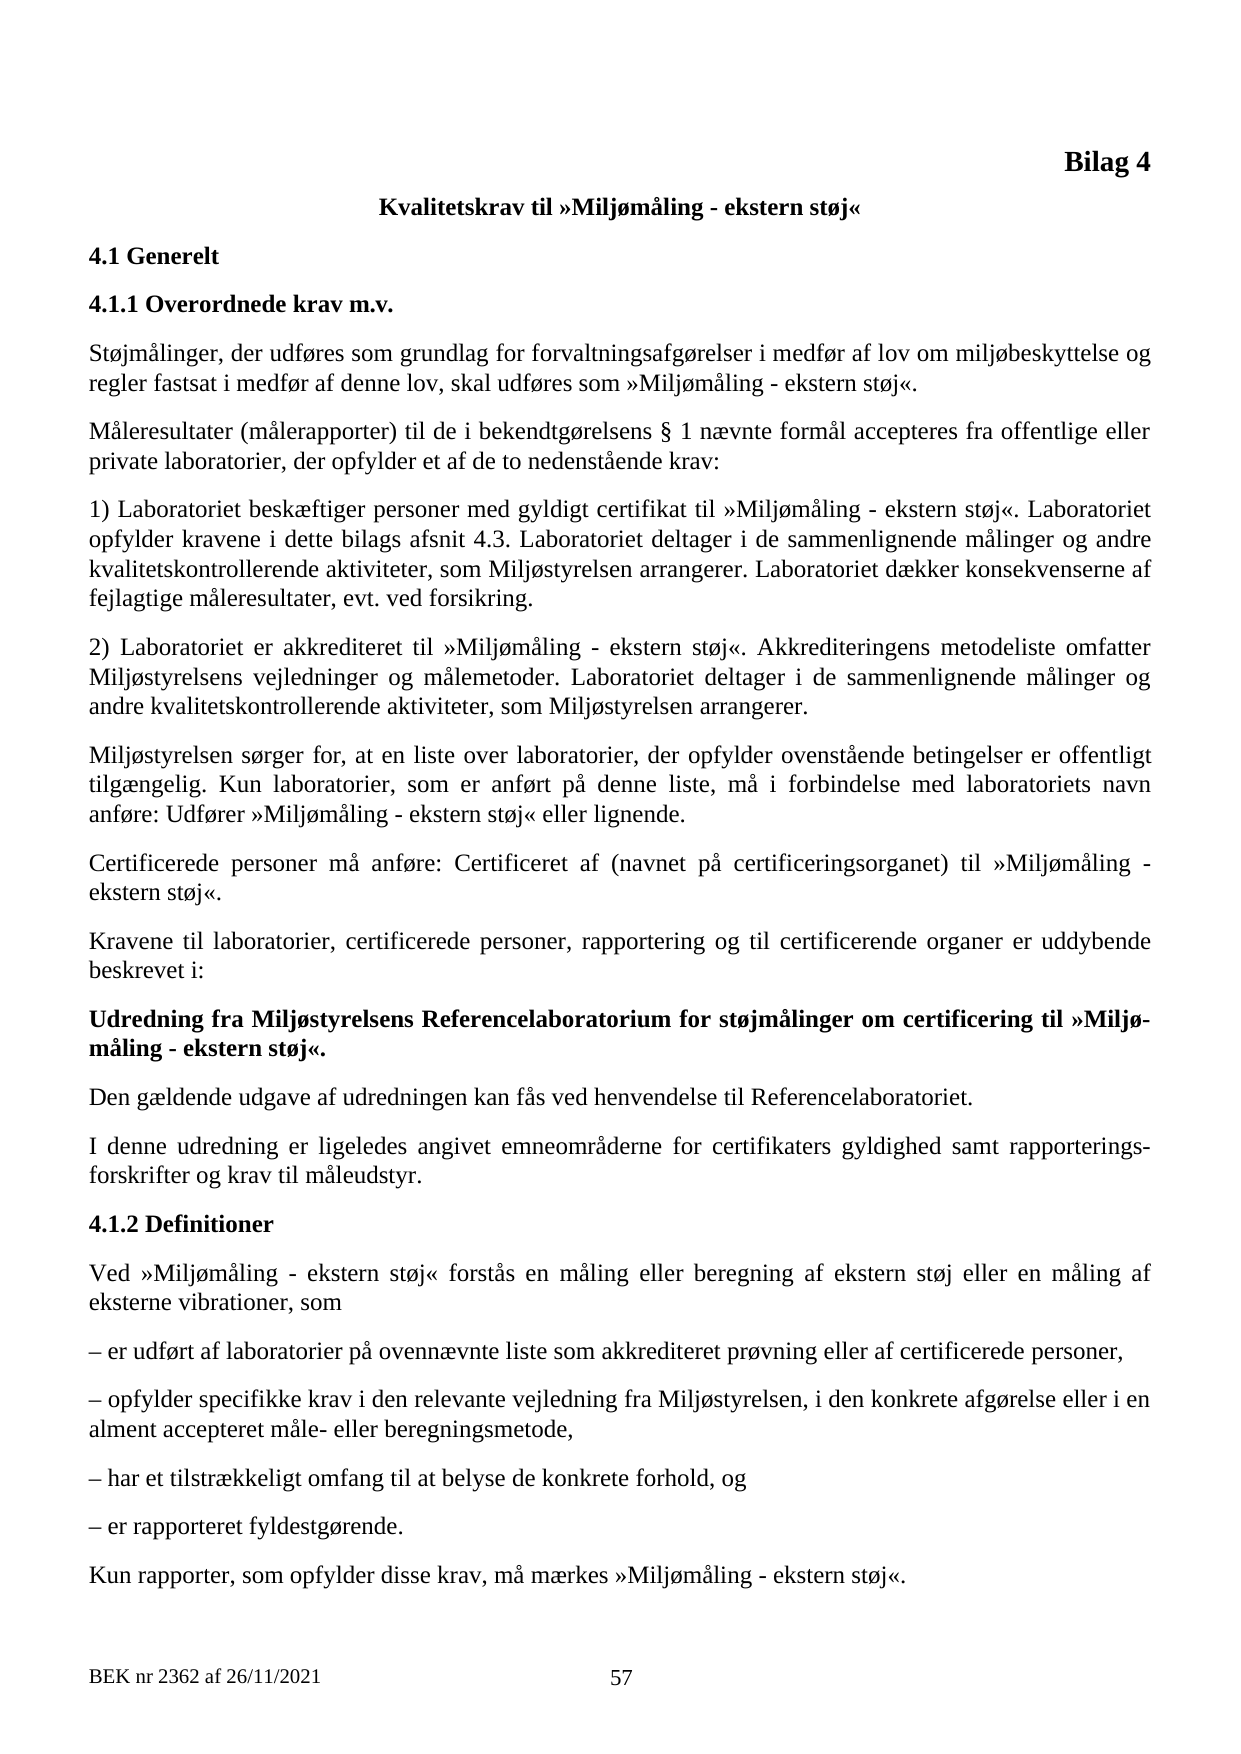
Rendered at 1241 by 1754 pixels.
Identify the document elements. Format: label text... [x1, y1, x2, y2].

text Kravene til laboratorier, certificerede personer, rapportering og til certificerende organer er uddybende beskrevet i: [88, 926, 1152, 984]
text Bilag 4 [1064, 144, 1236, 178]
list Laboratoriet beskæftiger personer med gyldigt certifikat til »Miljømåling - ekstern støj«. Laboratoriet opfylder kravene i dette bilags afsnit 4.3. Laboratoriet deltager i de sammenlignende målinger og andre kvalitetskontrollerende aktiviteter, som Miljøstyrelsen arrangerer. Laboratoriet dækker konsekvenserne af fejlagtige måleresultater, evt. ved forsikring. [88, 494, 1152, 612]
subtitle Udredning fra Miljøstyrelsens Referencelaboratorium for støjmålinger om certificering til »Miljø- måling - ekstern støj«. [88, 1004, 1152, 1062]
text I denne udredning er ligeledes angivet emneområderne for certifikaters gyldighed samt rapporterings- forskrifter og krav til måleudstyr. [88, 1131, 1152, 1189]
list Laboratoriet er akkrediteret til »Miljømåling - ekstern støj«. Akkrediteringens metodeliste omfatter Miljøstyrelsens vejledninger og målemetoder. Laboratoriet deltager i de sammenlignende målinger og andre kvalitetskontrollerende aktiviteter, som Miljøstyrelsen arrangerer. [88, 632, 1152, 720]
list har et tilstrækkeligt omfang til at belyse de konkrete forhold, og [88, 1463, 1236, 1491]
text Certificerede personer må anføre: Certificeret af (navnet på certificeringsorganet) til »Miljømåling - ekstern støj«. [88, 848, 1152, 906]
subtitle Definitioner [88, 1209, 1236, 1238]
subtitle Generelt [88, 241, 223, 269]
list er rapporteret fyldestgørende. [88, 1511, 1236, 1540]
text Måleresultater (målerapporter) til de i bekendtgørelsens § 1 nævnte formål accepteres fra offentlige eller private laboratorier, der opfylder et af de to nedenstående krav: [88, 416, 1152, 475]
text Den gældende udgave af udredningen kan fås ved henvendelse til Referencelaboratoriet. [88, 1082, 1236, 1111]
text Ved »Miljømåling - ekstern støj« forstås en måling eller beregning af ekstern støj eller en måling af eksterne vibrationer, som [88, 1258, 1152, 1316]
text Støjmålinger, der udføres som grundlag for forvaltningsafgørelser i medfør af lov om miljøbeskyttelse og regler fastsat i medfør af denne lov, skal udføres som »Miljømåling - ekstern støj«. [88, 338, 1152, 397]
text Miljøstyrelsen sørger for, at en liste over laboratorier, der opfylder ovenstående betingelser er offentligt tilgængelig. Kun laboratorier, som er anført på denne liste, må i forbindelse med laboratoriets navn anføre: Udfører »Miljømåling - ekstern støj« eller lignende. [88, 740, 1152, 828]
list er udført af laboratorier på ovennævnte liste som akkrediteret prøvning eller af certificerede personer, [88, 1336, 1236, 1364]
text Kun rapporter, som opfylder disse krav, må mærkes »Miljømåling - ekstern støj«. [88, 1560, 1236, 1589]
list Overordnede krav m.v. [88, 289, 1236, 318]
text Kvalitetskrav til »Miljømåling - ekstern støj« [378, 192, 865, 221]
list opfylder specifikke krav i den relevante vejledning fra Miljøstyrelsen, i den konkrete afgørelse eller i en alment accepteret måle- eller beregningsmetode, [88, 1384, 1152, 1443]
